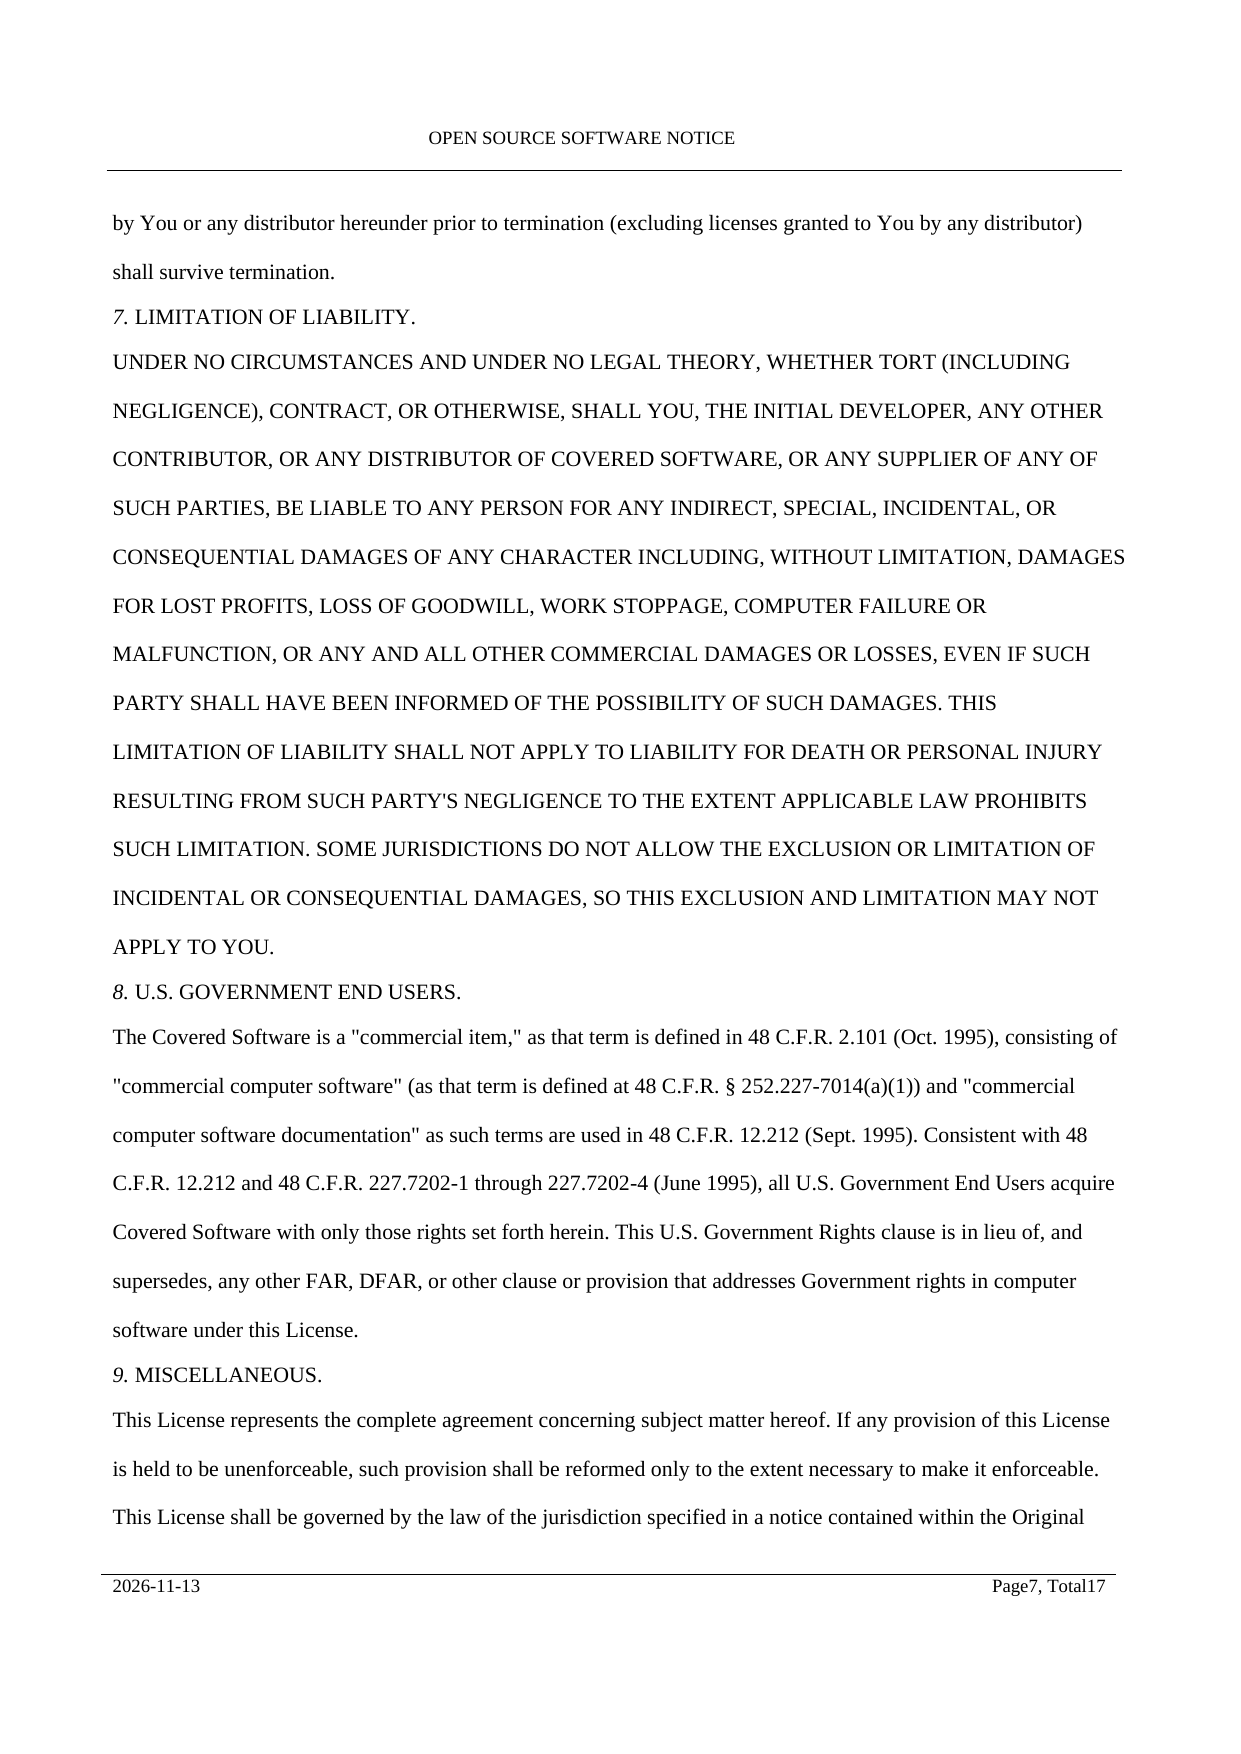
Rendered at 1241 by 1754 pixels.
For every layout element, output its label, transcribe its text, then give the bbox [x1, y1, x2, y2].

text The Covered Software is a "commercial item," as that term is defined in 48 C.F.R. 2.101 (Oct. 1995), consisting of "commercial computer software" (as that term is defined at 48 C.F.R. § 252.227-7014(a)(1)) and "commercial computer software documentation" as such terms are used in 48 C.F.R. 12.212 (Sept. 1995). Consistent with 48 C.F.R. 12.212 and 48 C.F.R. 227.7202-1 through 227.7202-4 (June 1995), all U.S. Government End Users acquire Covered Software with only those rights set forth herein. This U.S. Government Rights clause is in lieu of, and supersedes, any other FAR, DFAR, or other clause or provision that addresses Government rights in computer software under this License. [112, 1021, 1128, 1346]
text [112, 1403, 1128, 1533]
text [112, 206, 1128, 288]
text 7. LIMITATION OF LIABILITY. [112, 300, 1128, 333]
text UNDER NO CIRCUMSTANCES AND UNDER NO LEGAL THEORY, WHETHER TORT (INCLUDING NEGLIGENCE), CONTRACT, OR OTHERWISE, SHALL YOU, THE INITIAL DEVELOPER, ANY OTHER CONTRIBUTOR, OR ANY DISTRIBUTOR OF COVERED SOFTWARE, OR ANY SUPPLIER OF ANY OF SUCH PARTIES, BE LIABLE TO ANY PERSON FOR ANY INDIRECT, SPECIAL, INCIDENTAL, OR CONSEQUENTIAL DAMAGES OF ANY CHARACTER INCLUDING, WITHOUT LIMITATION, DAMAGES FOR LOST PROFITS, LOSS OF GOODWILL, WORK STOPPAGE, COMPUTER FAILURE OR MALFUNCTION, OR ANY AND ALL OTHER COMMERCIAL DAMAGES OR LOSSES, EVEN IF SUCH PARTY SHALL HAVE BEEN INFORMED OF THE POSSIBILITY OF SUCH DAMAGES. THIS LIMITATION OF LIABILITY SHALL NOT APPLY TO LIABILITY FOR DEATH OR PERSONAL INJURY RESULTING FROM SUCH PARTY'S NEGLIGENCE TO THE EXTENT APPLICABLE LAW PROHIBITS SUCH LIMITATION. SOME JURISDICTIONS DO NOT ALLOW THE EXCLUSION OR LIMITATION OF INCIDENTAL OR CONSEQUENTIAL DAMAGES, SO THIS EXCLUSION AND LIMITATION MAY NOT APPLY TO YOU. [112, 345, 1128, 963]
text 8. U.S. GOVERNMENT END USERS. [112, 975, 1128, 1008]
text 9. MISCELLANEOUS. [112, 1358, 1128, 1391]
